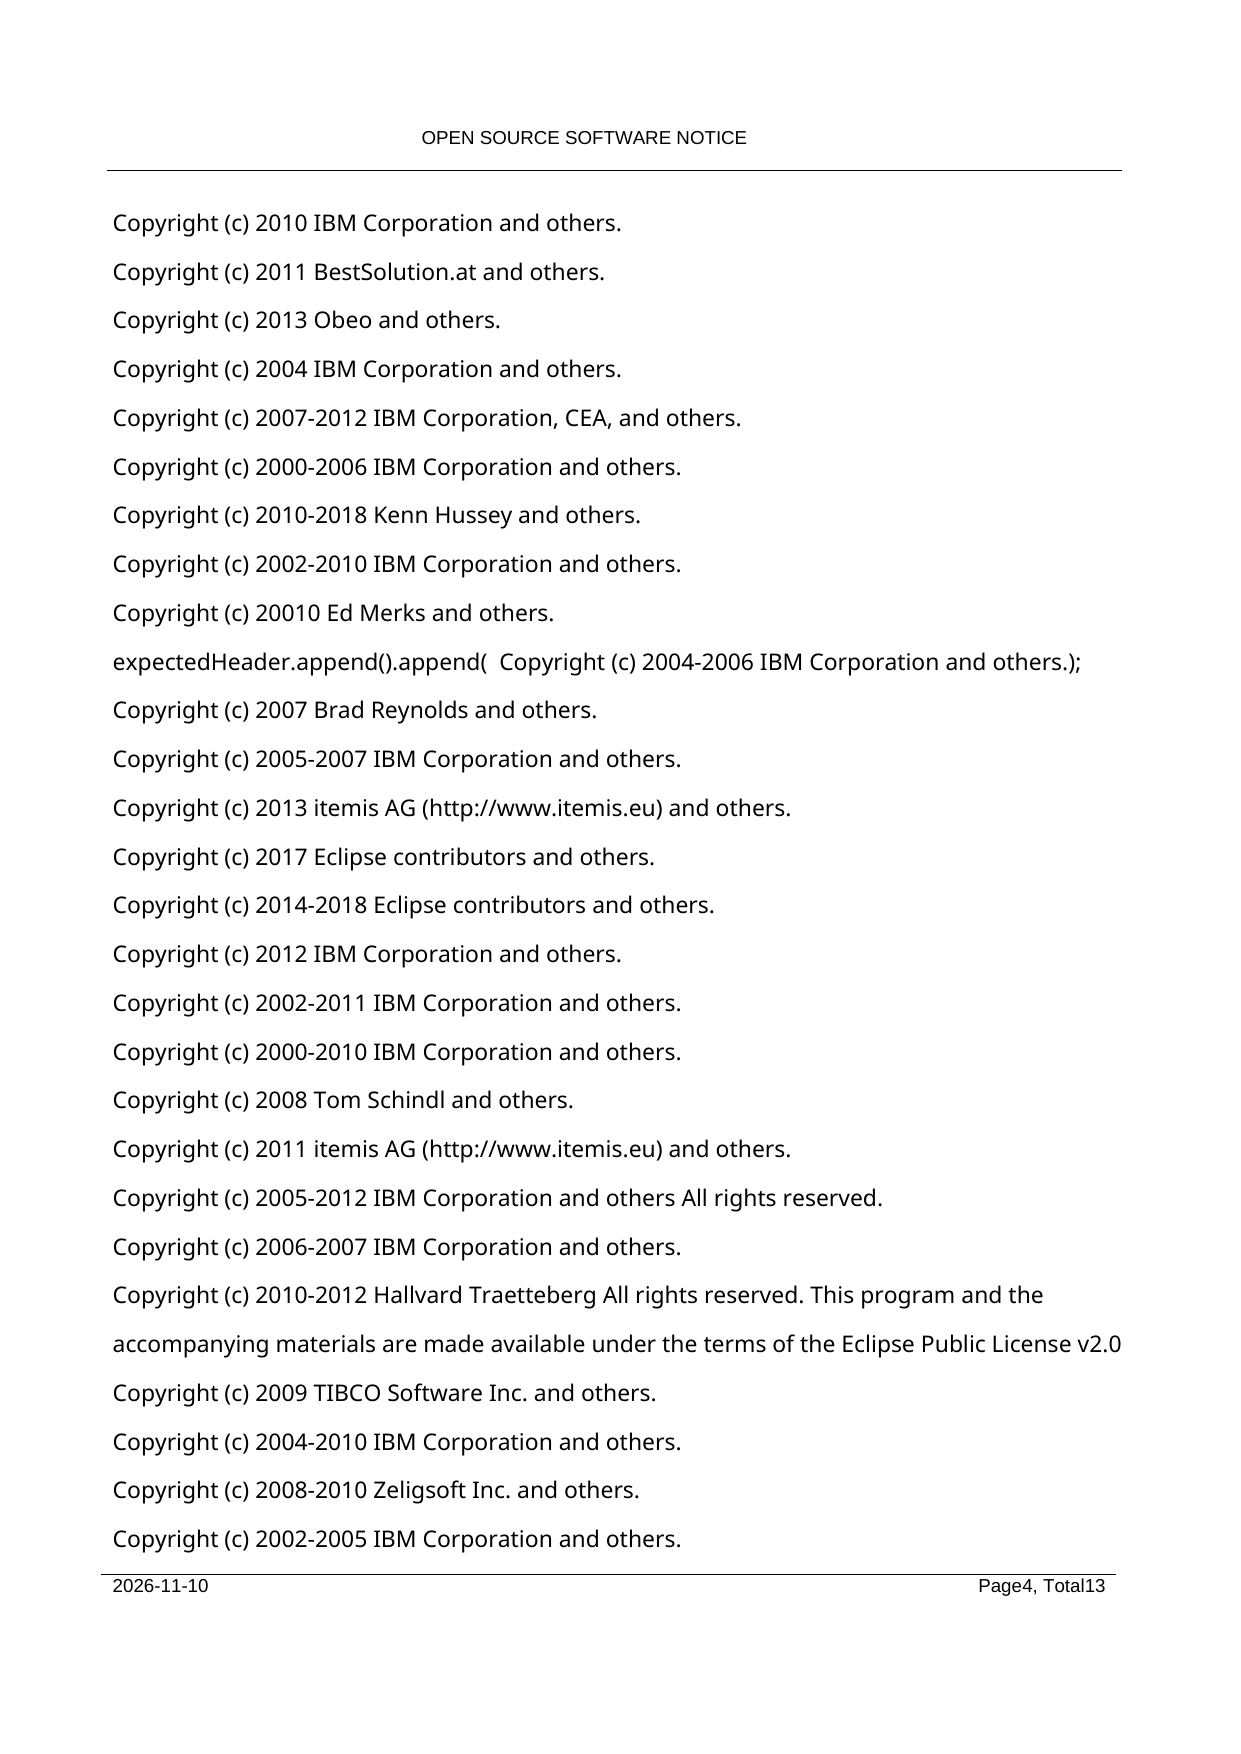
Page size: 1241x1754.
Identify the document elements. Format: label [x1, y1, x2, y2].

text [112, 206, 1128, 1555]
